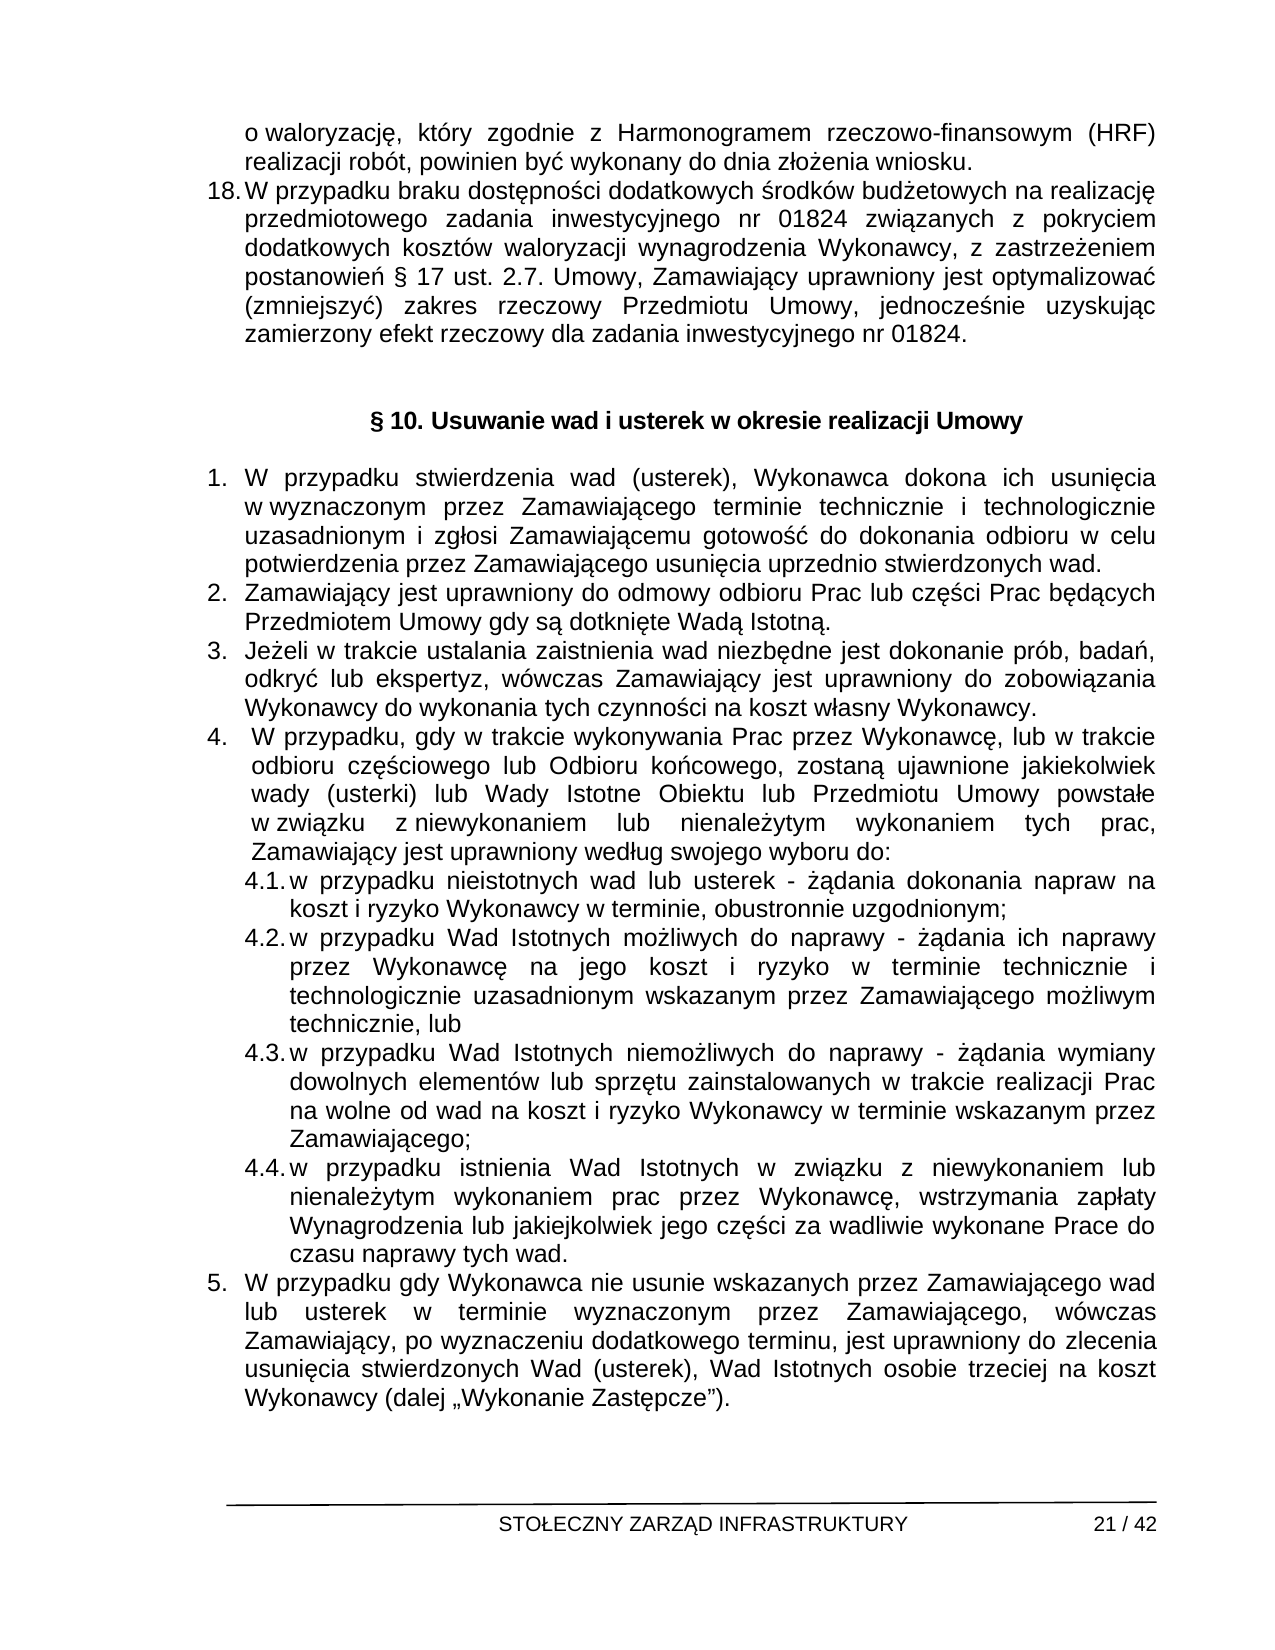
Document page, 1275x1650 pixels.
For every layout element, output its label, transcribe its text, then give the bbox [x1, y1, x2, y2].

list w przypadku nieistotnych wad lub usterek - żądania dokonania napraw na koszt i ryzyko Wykonawcy w terminie, obustronnie uzgodnionym; [244, 866, 1157, 923]
list w przypadku Wad Istotnych niemożliwych do naprawy - żądania wymiany dowolnych elementów lub sprzętu zainstalowanych w trakcie realizacji Prac na wolne od wad na koszt i ryzyko Wykonawcy w terminie wskazanym przez Zamawiającego; [244, 1038, 1157, 1153]
list w przypadku Wad Istotnych możliwych do naprawy - żądania ich naprawy przez Wykonawcę na jego koszt i ryzyko w terminie technicznie i technologicznie uzasadnionym wskazanym przez Zamawiającego możliwym technicznie, lub [244, 923, 1157, 1038]
list Zamawiający jest uprawniony do odmowy odbioru Prac lub części Prac będących Przedmiotem Umowy gdy są dotknięte Wadą Istotną. [207, 578, 1157, 636]
list Jeżeli w trakcie ustalania zaistnienia wad niezbędne jest dokonanie prób, badań, odkryć lub ekspertyz, wówczas Zamawiający jest uprawniony do zobowiązania Wykonawcy do wykonania tych czynności na koszt własny Wykonawcy. [207, 636, 1157, 722]
list W przypadku gdy Wykonawca nie usunie wskazanych przez Zamawiającego wad lub usterek w terminie wyznaczonym przez Zamawiającego, wówczas Zamawiający, po wyznaczeniu dodatkowego terminu, jest uprawniony do zlecenia usunięcia stwierdzonych Wad (usterek), Wad Istotnych osobie trzeciej na koszt Wykonawcy (dalej „Wykonanie Zastępcze”). [207, 1268, 1157, 1412]
list w przypadku istnienia Wad Istotnych w związku z niewykonaniem lub nienależytym wykonaniem prac przez Wykonawcę, wstrzymania zapłaty Wynagrodzenia lub jakiejkolwiek jego części za wadliwie wykonane Prace do czasu naprawy tych wad. [244, 1153, 1157, 1268]
list W przypadku, gdy w trakcie wykonywania Prac przez Wykonawcę, lub w trakcie odbioru częściowego lub Odbioru końcowego, zostaną ujawnione jakiekolwiek wady (usterki) lub Wady Istotne Obiektu lub Przedmiotu Umowy powstałe w związku z niewykonaniem lub nienależytym wykonaniem tych prac, Zamawiający jest uprawniony według swojego wyboru do: [207, 722, 1157, 866]
text § 10. Usuwanie wad i usterek w okresie realizacji Umowy [236, 406, 1157, 434]
list W przypadku braku dostępności dodatkowych środków budżetowych na realizację przedmiotowego zadania inwestycyjnego nr 01824 związanych z pokryciem dodatkowych kosztów waloryzacji wynagrodzenia Wykonawcy, z zastrzeżeniem postanowień § 17 ust. 2.7. Umowy, Zamawiający uprawniony jest optymalizować (zmniejszyć) zakres rzeczowy Przedmiotu Umowy, jednocześnie uzyskując zamierzony efekt rzeczowy dla zadania inwestycyjnego nr 01824. [207, 176, 1157, 348]
list W przypadku stwierdzenia wad (usterek), Wykonawca dokona ich usunięcia w wyznaczonym przez Zamawiającego terminie technicznie i technologicznie uzasadnionym i zgłosi Zamawiającemu gotowość do dokonania odbioru w celu potwierdzenia przez Zamawiającego usunięcia uprzednio stwierdzonych wad. [207, 463, 1157, 578]
